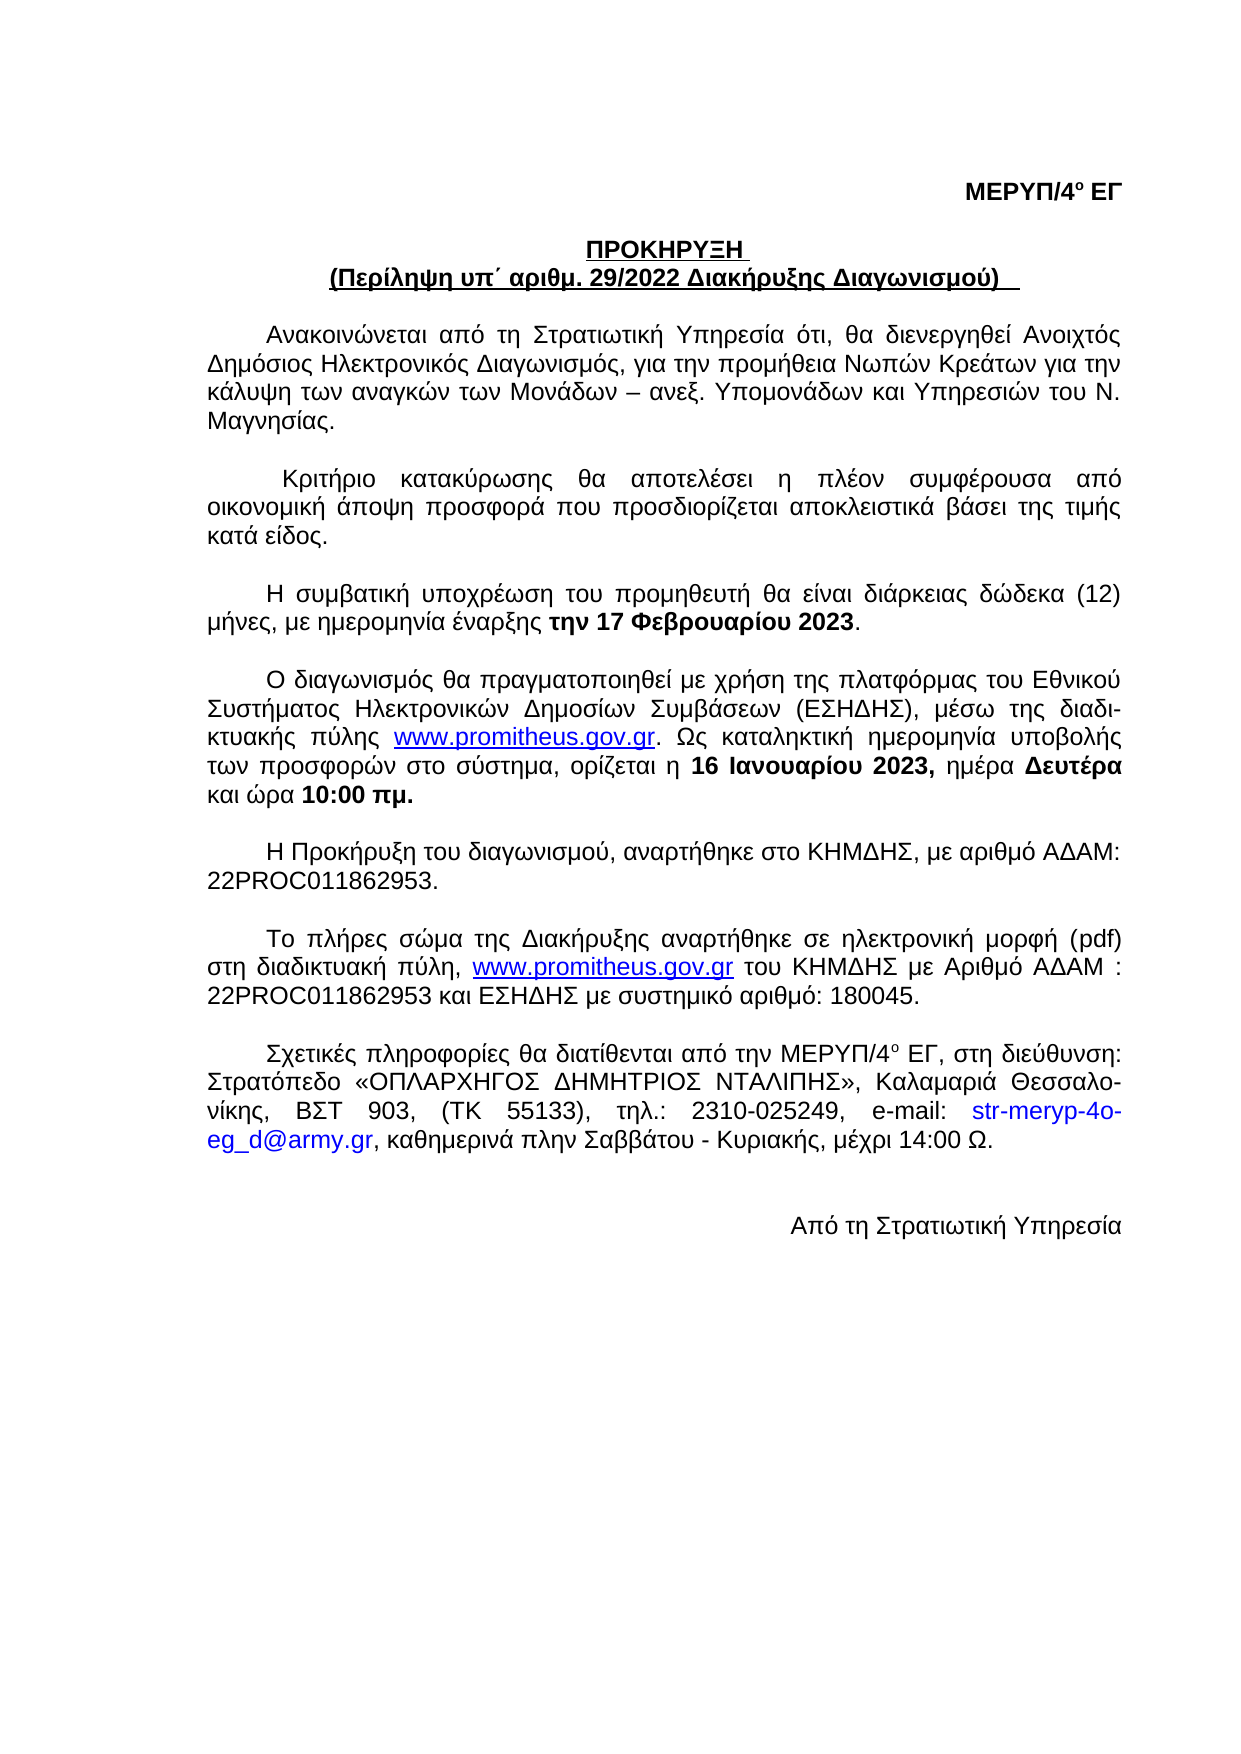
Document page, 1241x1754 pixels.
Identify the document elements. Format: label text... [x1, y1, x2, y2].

text Ανακοινώνεται από τη Στρατιωτική Υπηρεσία ότι, θα διενεργηθεί Ανοιχτός Δημόσιος Ηλεκτρονικός Διαγωνισμός, για την προμήθεια Νωπών Κρεάτων για την κάλυψη των αναγκών των Μονάδων – ανεξ. Υπομονάδων και Υπηρεσιών του Ν. Μαγνησίας. [207, 320, 1122, 435]
text Ο διαγωνισμός θα πραγματοποιηθεί με χρήση της πλατφόρμας του Εθνικού Συστήματος Ηλεκτρονικών Δημοσίων Συμβάσεων (ΕΣΗΔΗΣ), μέσω της διαδι-κτυακής πύλης www.promitheus.gov.gr. Ως καταληκτική ημερομηνία υποβολής των προσφορών στο σύστημα, ορίζεται η 16 Ιανουαρίου 2023, ημέρα Δευτέρα και ώρα 10:00 πμ. [207, 665, 1122, 808]
text Κριτήριο κατακύρωσης θα αποτελέσει η πλέον συμφέρουσα από οικονομική άποψη προσφορά που προσδιορίζεται αποκλειστικά βάσει της τιμής κατά είδος. [207, 463, 1122, 550]
text Η συμβατική υποχρέωση του προμηθευτή θα είναι διάρκειας δώδεκα (12) μήνες, με ημερομηνία έναρξης την 17 Φεβρουαρίου 2023. [207, 578, 1122, 636]
text (Περίληψη υπ΄ αριθμ. 29/2022 Διακήρυξης Διαγωνισμού) [207, 263, 1122, 292]
text Σχετικές πληροφορίες θα διατίθενται από την ΜΕΡΥΠ/4ο ΕΓ, στη διεύθυνση: Στρατόπεδο «ΟΠΛΑΡΧΗΓΟΣ ΔΗΜΗΤΡΙΟΣ ΝΤΑΛΙΠΗΣ», Καλαμαριά Θεσσαλο-νίκης, ΒΣΤ 903, (ΤΚ 55133), τηλ.: 2310-025249, e-mail: str-meryp-4o-eg_d@army.gr, καθημερινά πλην Σαββάτου - Κυριακής, μέχρι 14:00 Ω. [207, 1038, 1122, 1153]
text Το πλήρες σώμα της Διακήρυξης αναρτήθηκε σε ηλεκτρονική μορφή (pdf) στη διαδικτυακή πύλη, www.promitheus.gov.gr του ΚΗΜΔΗΣ με Αριθμό ΑΔΑΜ : 22PROC011862953 και ΕΣΗΔΗΣ με συστημικό αριθμό: 180045. [207, 923, 1122, 1010]
text Η Προκήρυξη του διαγωνισμού, αναρτήθηκε στο ΚΗΜΔΗΣ, με αριθμό ΑΔΑΜ: 22PROC011862953. [207, 837, 1122, 895]
subtitle ΜΕΡΥΠ/4ο ΕΓ [207, 177, 1122, 206]
text Από τη Στρατιωτική Υπηρεσία [207, 1211, 1122, 1240]
text ΠΡΟΚΗΡΥΞΗ [207, 235, 1122, 263]
